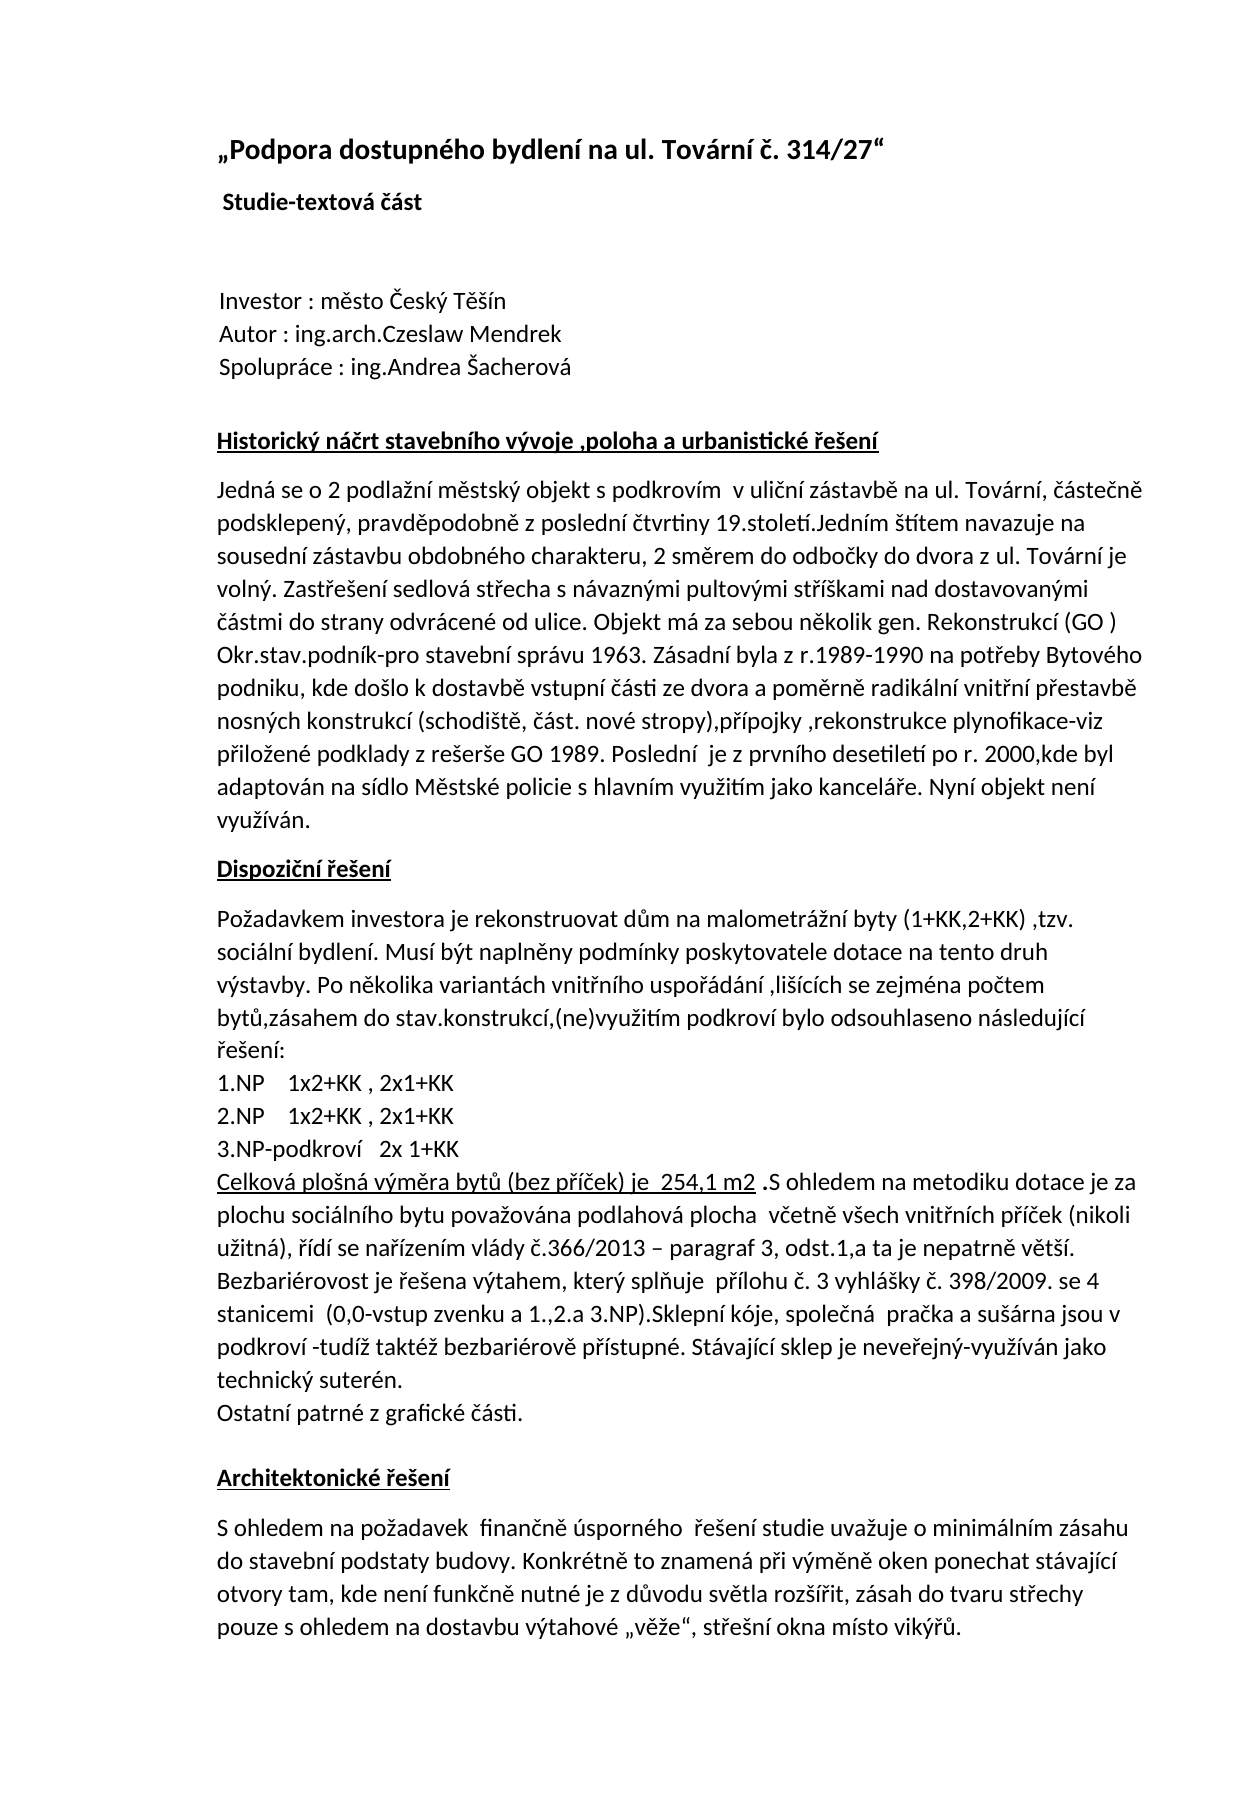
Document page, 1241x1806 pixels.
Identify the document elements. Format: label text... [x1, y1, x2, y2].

text S ohledem na požadavek finančně úsporného řešení studie uvažuje o minimálním zásahu do stavební podstaty budovy. Konkrétně to znamená při výměně oken ponechat stávající otvory tam, kde není funkčně nutné je z důvodu světla rozšířit, zásah do tvaru střechy pouze s ohledem na dostavbu výtahové „věže“, střešní okna místo vikýřů. [217, 1512, 1146, 1641]
text 2.NP 1x2+KK , 2x1+KK [217, 1100, 1146, 1131]
text Bezbariérovost je řešena výtahem, který splňuje přílohu č. 3 vyhlášky č. 398/2009. se 4 stanicemi (0,0-vstup zvenku a 1.,2.a 3.NP).Sklepní kóje, společná pračka a sušárna jsou v podkroví -tudíž taktéž bezbariérově přístupné. Stávající sklep je neveřejný-využíván jako technický suterén. [217, 1265, 1146, 1394]
text Jedná se o 2 podlažní městský objekt s podkrovím v uliční zástavbě na ul. Tovární, částečně podsklepený, pravděpodobně z poslední čtvrtiny 19.století.Jedním štítem navazuje na sousední zástavbu obdobného charakteru, 2 směrem do odbočky do dvora z ul. Tovární je volný. Zastřešení sedlová střecha s návaznými pultovými stříškami nad dostavovanými částmi do strany odvrácené od ulice. Objekt má za sebou několik gen. Rekonstrukcí (GO ) Okr.stav.podník-pro stavební správu 1963. Zásadní byla z r.1989-1990 na potřeby Bytového podniku, kde došlo k dostavbě vstupní části ze dvora a poměrně radikální vnitřní přestavbě nosných konstrukcí (schodiště, část. nové stropy),přípojky ,rekonstrukce plynofikace-viz přiložené podklady z rešerše GO 1989. Poslední je z prvního desetiletí po r. 2000,kde byl adaptován na sídlo Městské policie s hlavním využitím jako kanceláře. Nyní objekt není využíván. [217, 474, 1146, 834]
text Požadavkem investora je rekonstruovat dům na malometrážní byty (1+KK,2+KK) ,tzv. sociální bydlení. Musí být naplněny podmínky poskytovatele dotace na tento druh výstavby. Po několika variantách vnitřního uspořádání ,lišících se zejména počtem bytů,zásahem do stav.konstrukcí,(ne)využitím podkroví bylo odsouhlaseno následující řešení: [217, 903, 1146, 1065]
text Studie-textová část [217, 186, 1146, 216]
text 1.NP 1x2+KK , 2x1+KK [217, 1067, 1146, 1098]
text Celková plošná výměra bytů (bez příček) je 254,1 m2 .S ohledem na metodiku dotace je za plochu sociálního bytu považována podlahová plocha včetně všech vnitřních příček (nikoli užitná), řídí se nařízením vlády č.366/2013 – paragraf 3, odst.1,a ta je nepatrně větší. [217, 1166, 1146, 1263]
text Investor : město Český Těšín [202, 285, 1146, 316]
text Ostatní patrné z grafické části. [217, 1397, 1146, 1427]
text Autor : ing.arch.Czeslaw Mendrek [202, 318, 1146, 348]
text Spolupráce : ing.Andrea Šacherová [202, 351, 1146, 381]
text 3.NP-podkroví 2x 1+KK [217, 1133, 1146, 1164]
text Dispoziční řešení [217, 853, 1146, 884]
text Historický náčrt stavebního vývoje ,poloha a urbanistické řešení [217, 425, 1146, 456]
text Architektonické řešení [217, 1462, 1146, 1493]
text „Podpora dostupného bydlení na ul. Tovární č. 314/27“ [217, 131, 1146, 166]
